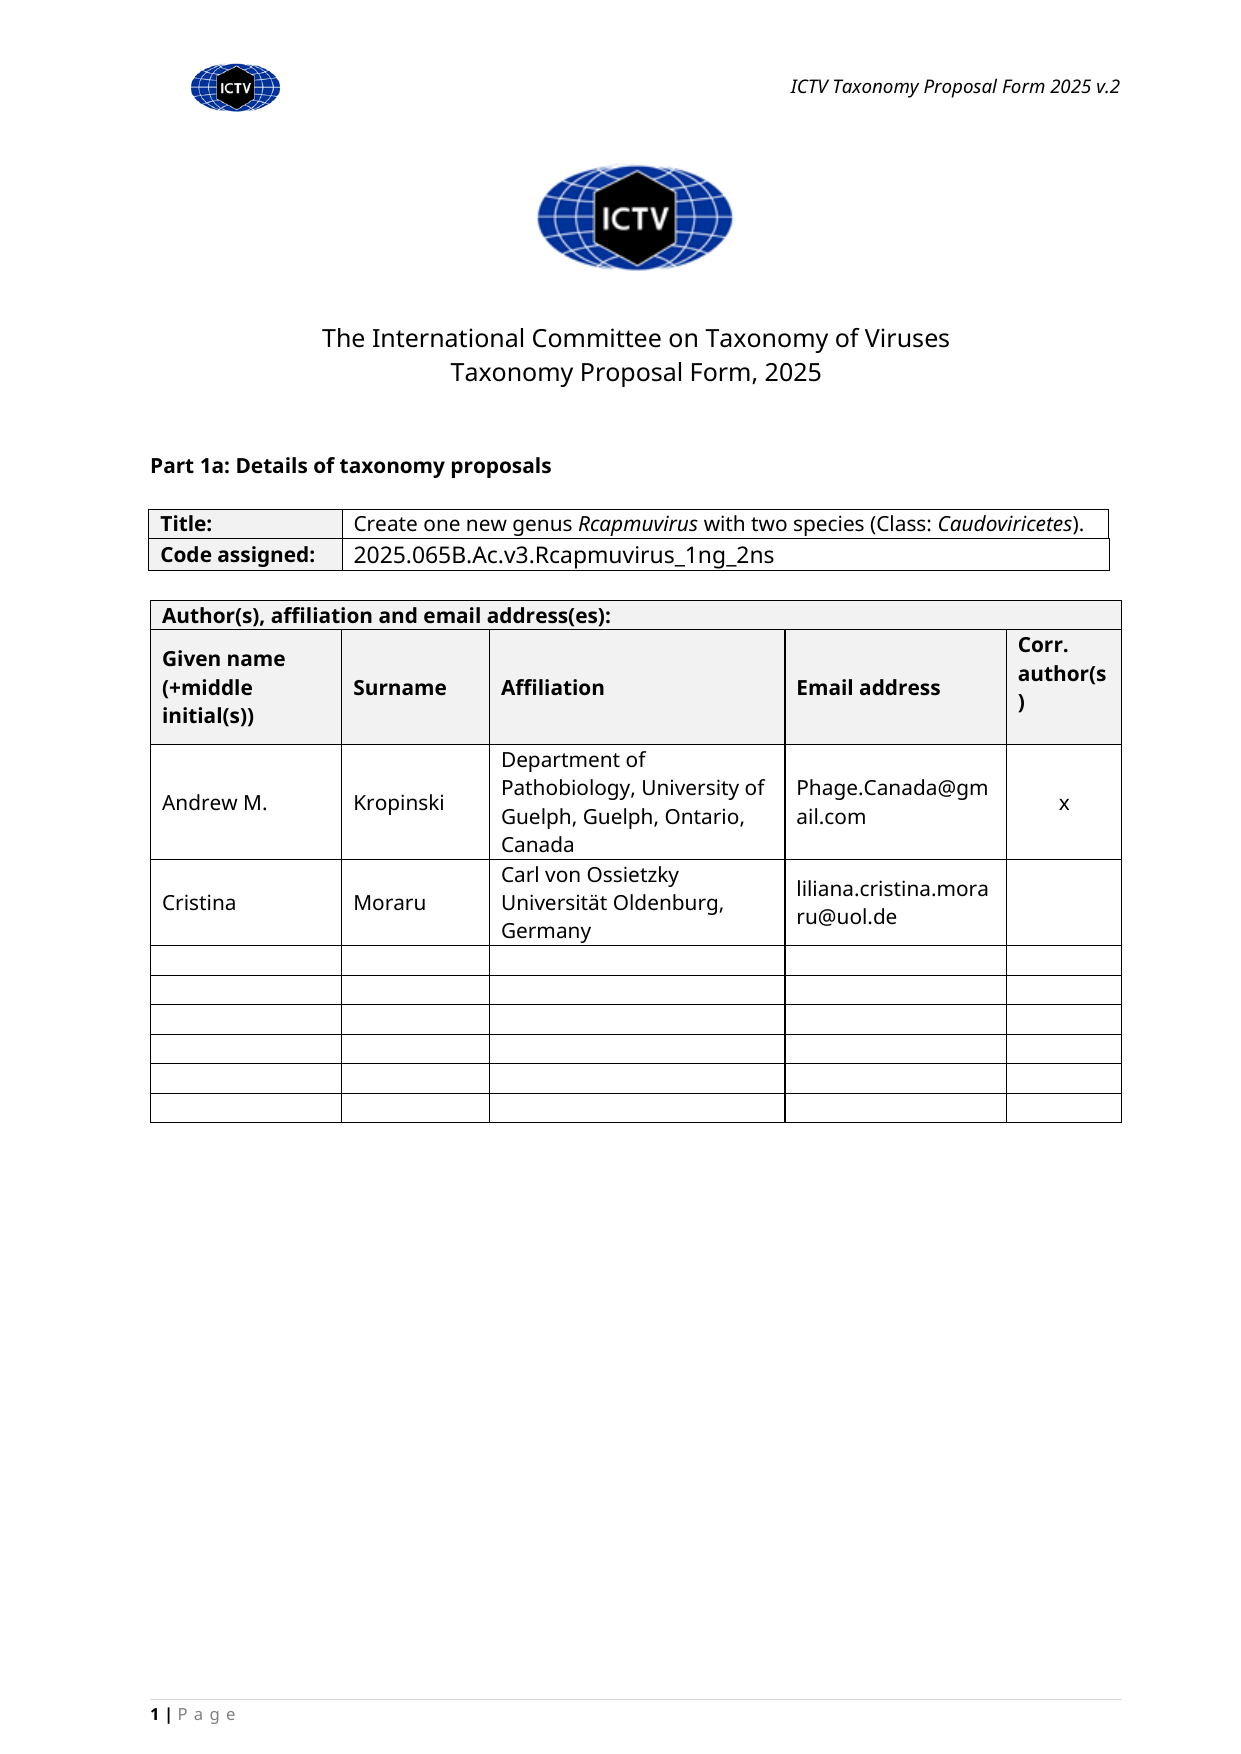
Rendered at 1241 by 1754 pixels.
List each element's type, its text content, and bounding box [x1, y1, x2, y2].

table_cell x [1007, 745, 1121, 859]
table_header Create one new genus Rcapmuvirus with two species (Class: Caudoviricetes). [343, 510, 1108, 538]
table_cell [342, 1035, 489, 1063]
table_cell [151, 1064, 341, 1092]
table_cell [786, 946, 1006, 974]
table_cell [1007, 946, 1121, 974]
table_cell [1007, 976, 1121, 1004]
text Part 1a: Details of taxonomy proposals [150, 452, 1122, 480]
table_cell [490, 1094, 784, 1122]
table_cell [786, 1005, 1006, 1033]
table_cell [490, 946, 784, 974]
table_cell Moraru [342, 860, 489, 945]
table_cell [786, 1064, 1006, 1092]
table_cell Kropinski [342, 745, 489, 859]
table_cell Affiliation [490, 630, 784, 744]
table_cell [151, 976, 341, 1004]
table_cell [151, 1005, 341, 1033]
table_cell [786, 976, 1006, 1004]
table_cell Corr. author(s) [1007, 630, 1121, 744]
table_cell liliana.cristina.moraru@uol.de [786, 860, 1006, 945]
table_cell [151, 946, 341, 974]
table_cell Surname [342, 630, 489, 744]
table_header Author(s), affiliation and email address(es): [151, 601, 1121, 629]
table_cell [1007, 1005, 1121, 1033]
table_cell [1007, 1094, 1121, 1122]
table_cell Department of Pathobiology, University of Guelph, Guelph, Ontario, Canada [490, 745, 784, 859]
table_cell [151, 1094, 341, 1122]
table_cell Carl von Ossietzky Universität Oldenburg, Germany [490, 860, 784, 945]
table_cell [151, 1035, 341, 1063]
table_cell 2025.065B.Ac.v3.Rcapmuvirus_1ng_2ns [343, 539, 1109, 570]
table_cell [342, 1094, 489, 1122]
table_cell [490, 1064, 784, 1092]
table_cell [342, 1064, 489, 1092]
picture [535, 150, 737, 274]
table_header Title: [149, 510, 342, 538]
table_cell [786, 1035, 1006, 1063]
table_cell Given name (+middle initial(s)) [151, 630, 341, 744]
table_cell [490, 976, 784, 1004]
table_cell [1007, 860, 1121, 945]
table_cell Code assigned: [149, 539, 342, 570]
text The International Committee on Taxonomy of Viruses [150, 321, 1122, 355]
table_cell [490, 1035, 784, 1063]
table_cell [1007, 1064, 1121, 1092]
table_cell Email address [786, 630, 1006, 744]
table_cell [342, 976, 489, 1004]
table_cell Andrew M. [151, 745, 341, 859]
table_cell Cristina [151, 860, 341, 945]
picture [190, 56, 282, 113]
table_cell [786, 1094, 1006, 1122]
table_cell [1007, 1035, 1121, 1063]
table_cell Phage.Canada@gmail.com [786, 745, 1006, 859]
table_cell [490, 1005, 784, 1033]
table_cell [342, 946, 489, 974]
table_cell [342, 1005, 489, 1033]
text Taxonomy Proposal Form, 2025 [150, 355, 1122, 389]
